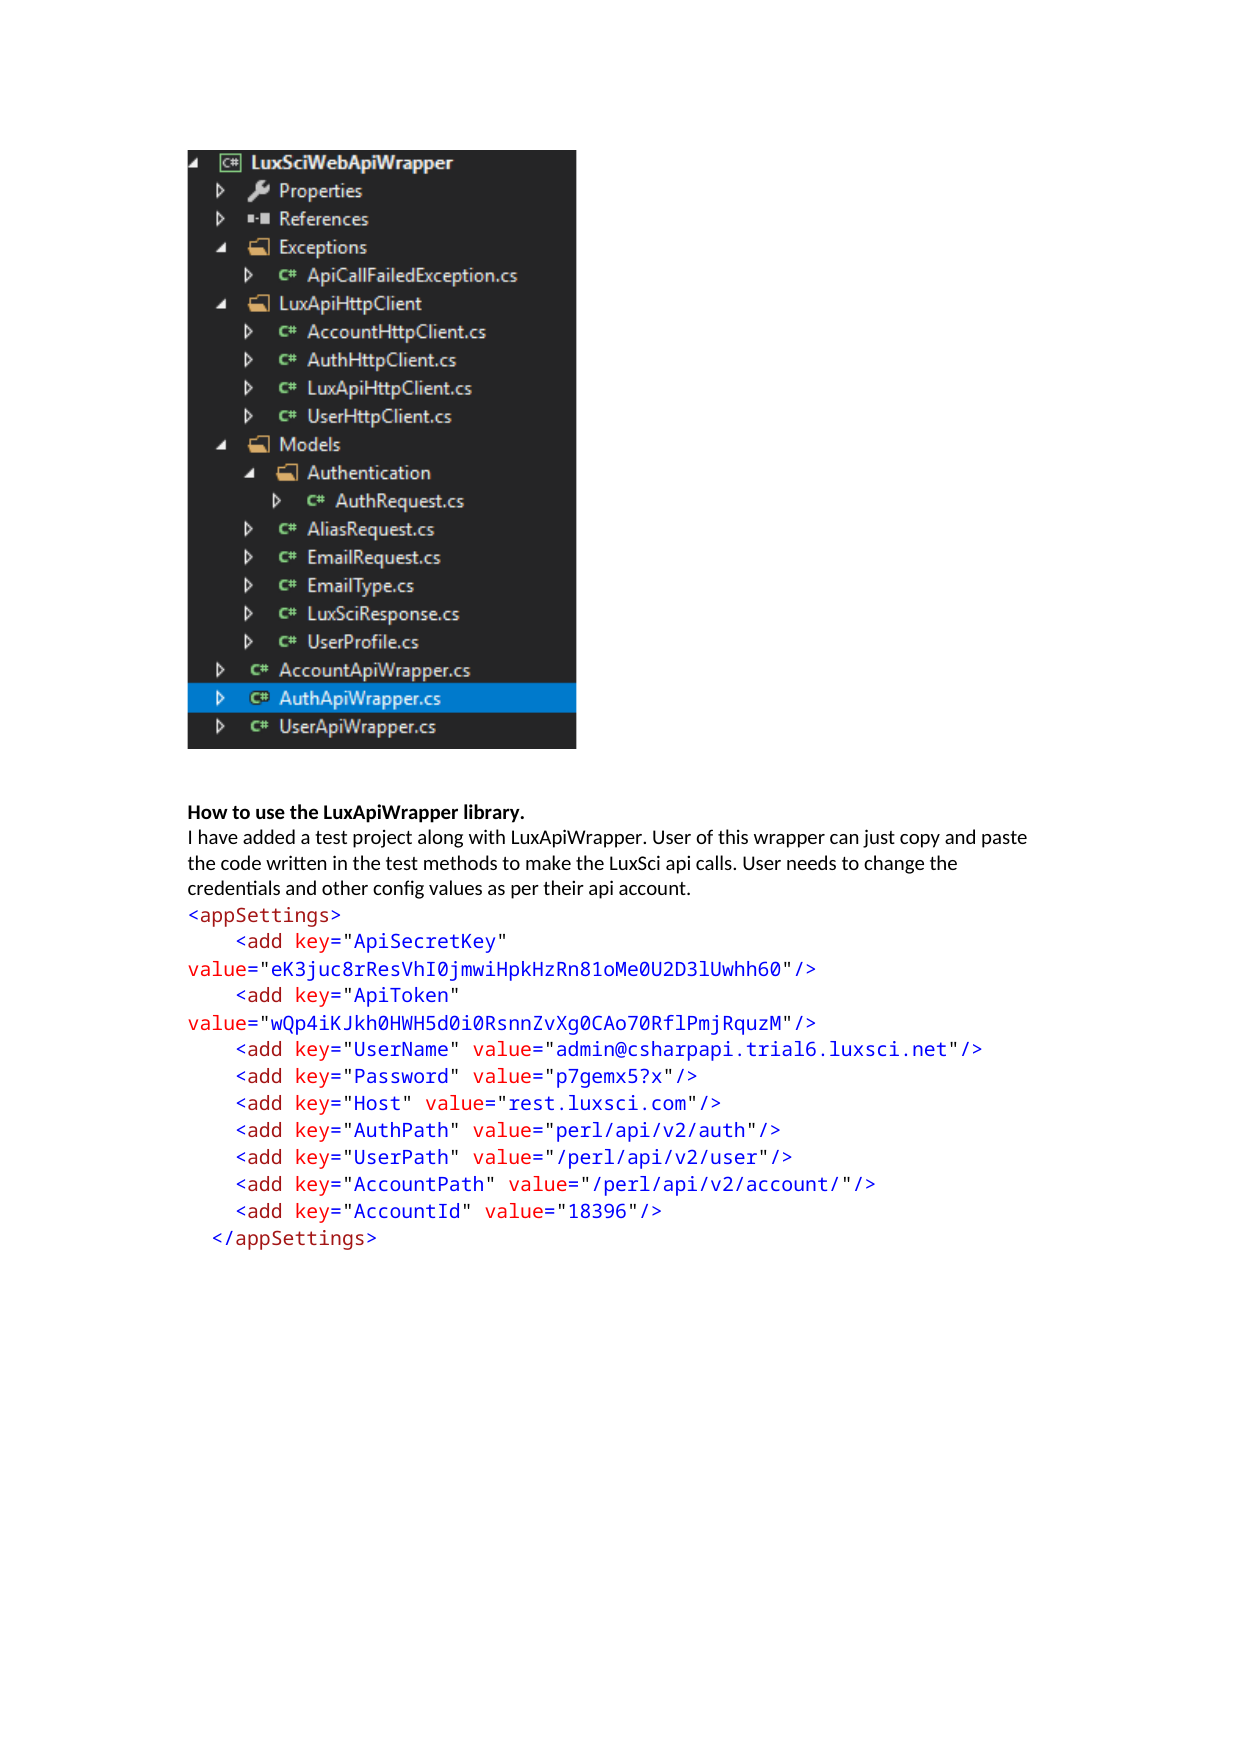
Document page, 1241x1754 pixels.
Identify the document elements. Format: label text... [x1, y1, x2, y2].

text <add key="Password" value="p7gemx5?x"/> [187, 1063, 1053, 1090]
text <add key="AccountId" value="18396"/> [187, 1198, 1053, 1224]
text </appSettings> [187, 1224, 1053, 1252]
text <add key="ApiSecretKey" value="eK3juc8rResVhI0jmwiHpkHzRn81oMe0U2D3lUwhh60"/> [187, 928, 1053, 982]
text <add key="UserName" value="admin@csharpapi.trial6.luxsci.net"/> [187, 1036, 1053, 1063]
text <add key="UserPath" value="/perl/api/v2/user"/> [187, 1144, 1053, 1171]
text <appSettings> [187, 901, 1053, 928]
text <add key="AccountPath" value="/perl/api/v2/account/"/> [187, 1171, 1053, 1198]
text <add key="AuthPath" value="perl/api/v2/auth"/> [187, 1117, 1053, 1144]
picture [187, 150, 577, 749]
text How to use the LuxApiWrapper library. [187, 799, 1053, 824]
text <add key="Host" value="rest.luxsci.com"/> [187, 1090, 1053, 1117]
text I have added a test project along with LuxApiWrapper. User of this wrapper can just copy and paste the code written in the test methods to make the LuxSci api calls. User needs to change the credentials and other config values as per their api account. [187, 824, 1053, 901]
text <add key="ApiToken" value="wQp4iKJkh0HWH5d0i0RsnnZvXg0CAo70RflPmjRquzM"/> [187, 982, 1053, 1036]
